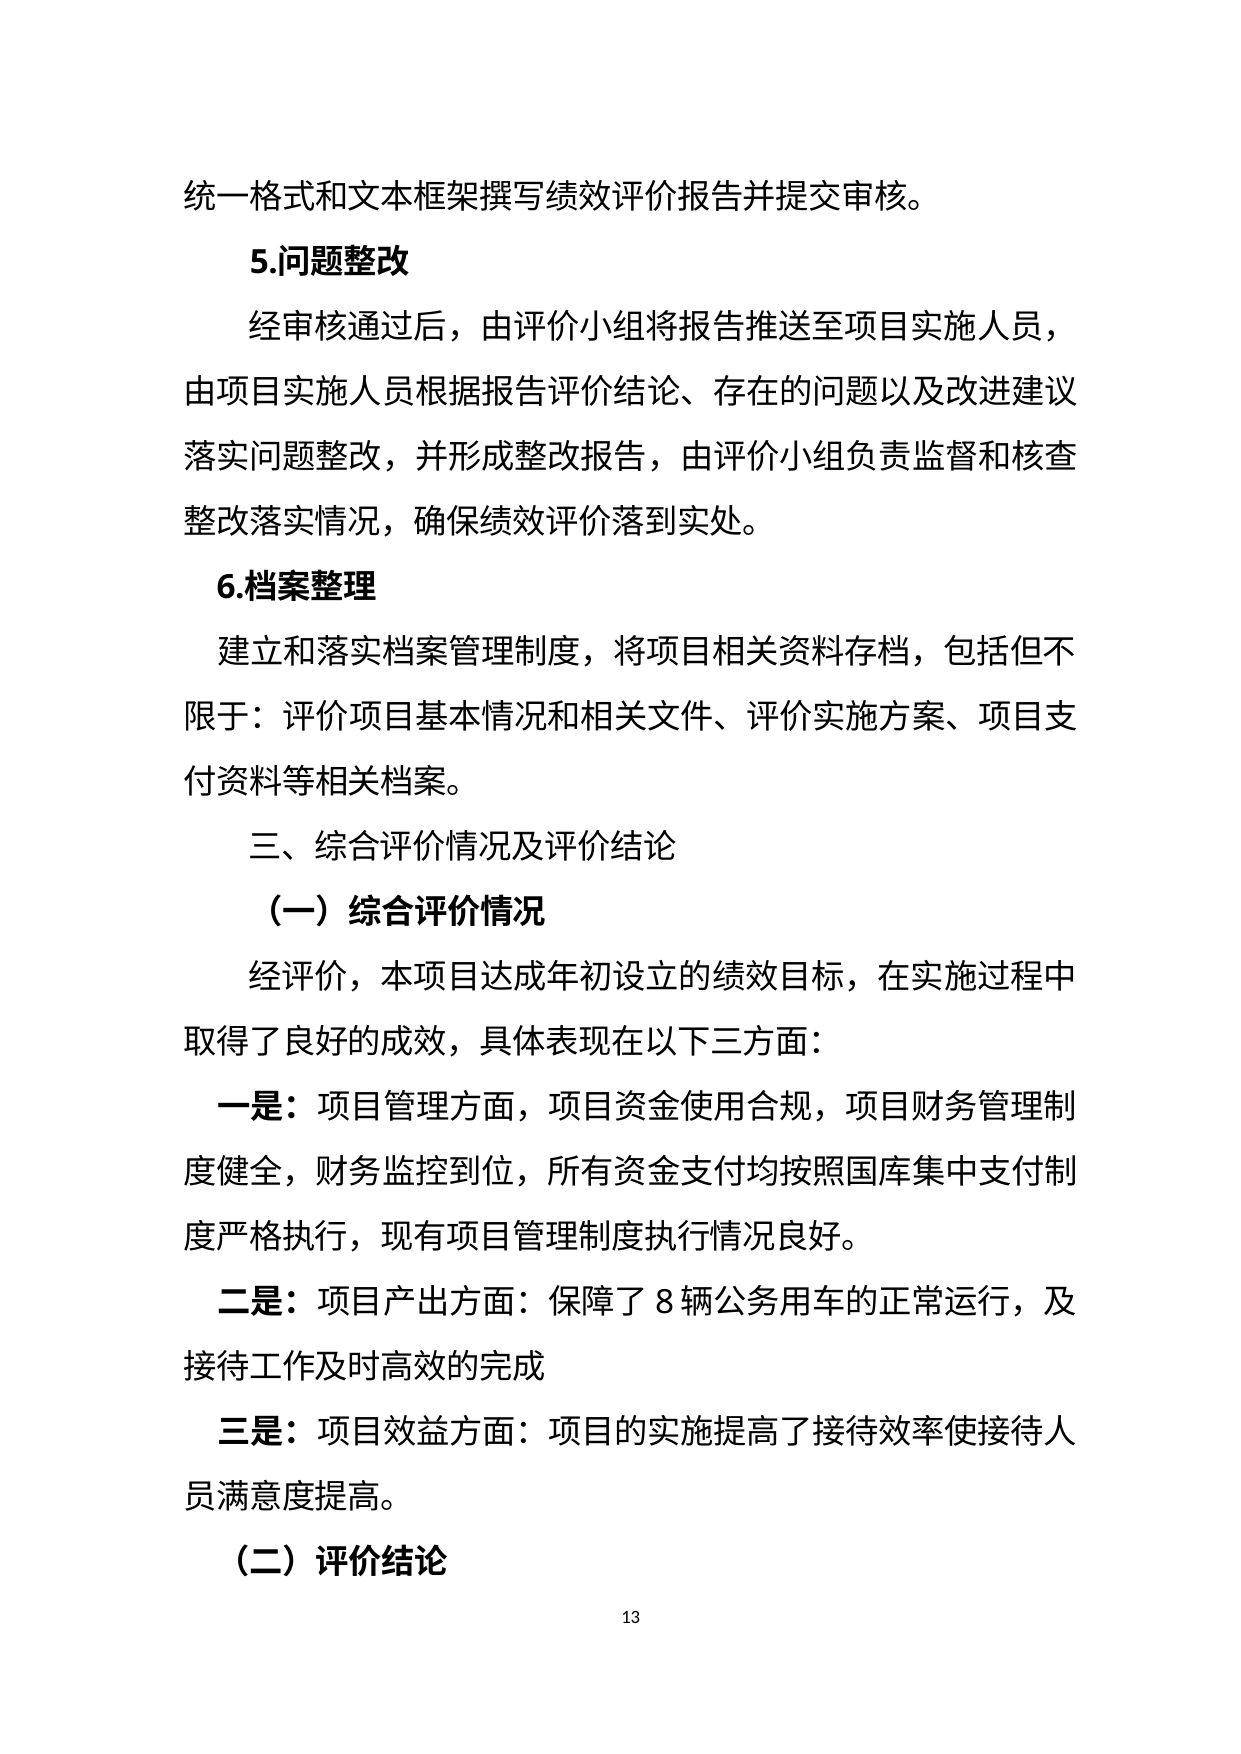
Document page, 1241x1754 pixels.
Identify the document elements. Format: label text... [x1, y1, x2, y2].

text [183, 942, 1078, 1592]
text 三、综合评价情况及评价结论 [183, 812, 1078, 877]
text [183, 162, 1078, 227]
text （一）综合评价情况 [249, 877, 1078, 942]
list 5.问题整改 [249, 227, 1078, 292]
list 经审核通过后，由评价小组将报告推送至项目实施人员，由项目实施人员根据报告评价结论、存在的问题以及改进建议落实问题整改，并形成整改报告，由评价小组负责监督和核查整改落实情况，确保绩效评价落到实处。 6.档案整理 建立和落实档案管理制度，将项目相关资料存档，包括但不限于：评价项目基本情况和相关文件、评价实施方案、项目支付资料等相关档案。 [183, 292, 1078, 812]
